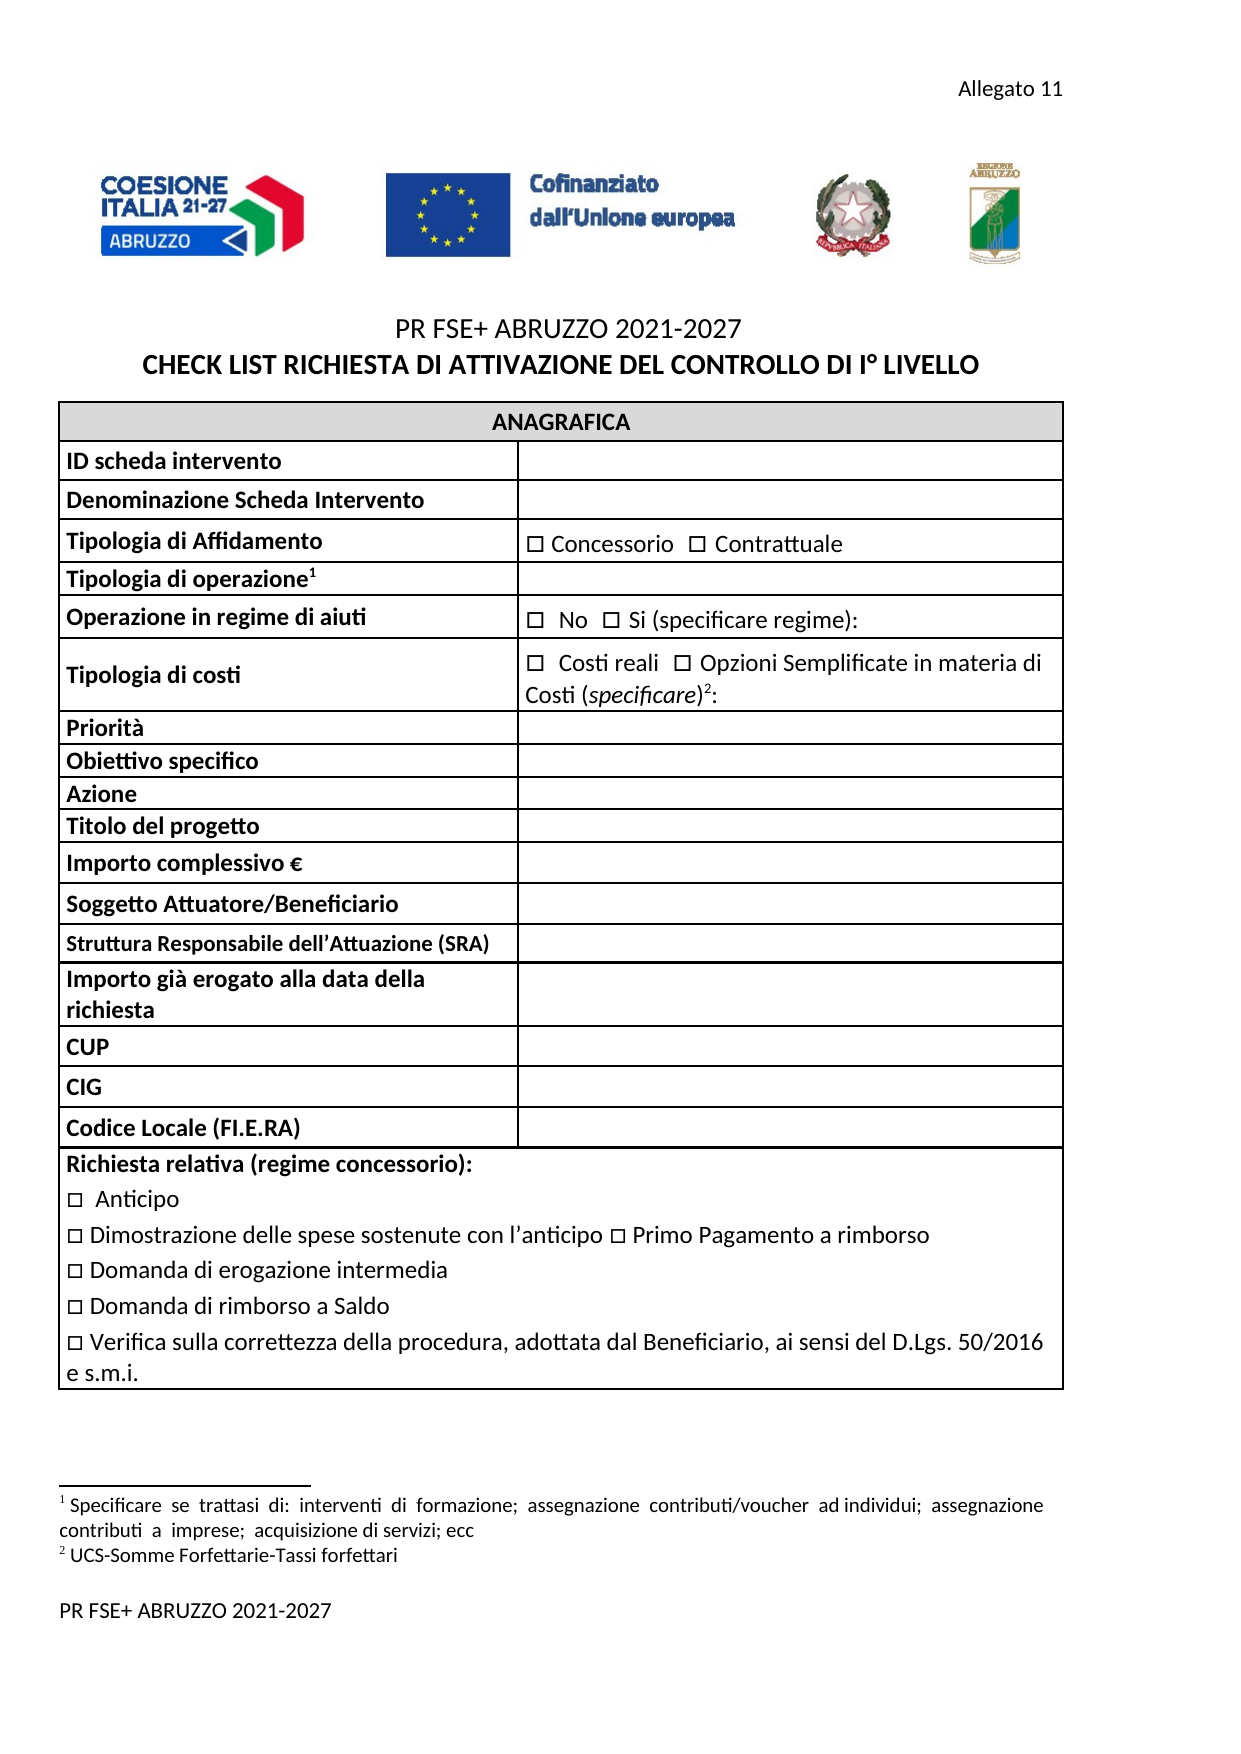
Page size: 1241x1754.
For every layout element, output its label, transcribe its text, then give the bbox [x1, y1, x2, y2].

table_cell [519, 745, 1062, 776]
table_cell [519, 1027, 1062, 1065]
table_cell [519, 778, 1062, 808]
table_cell [519, 1108, 1062, 1146]
table_cell □ Costi reali □ Opzioni Semplificate in materia di Costi (specificare): [519, 639, 1062, 710]
table_cell Richiesta relativa (regime concessorio): □ Anticipo □ Dimostrazione delle spese sostenute con l’anticipo □ Primo Pagamento a rimborso □ Domanda di erogazione intermedia □ Domanda di rimborso a Saldo □ Verifica sulla correttezza della procedura, adottata dal Beneficiario, ai sensi del D.Lgs. 50/2016 e s.m.i. [60, 1149, 1062, 1388]
table_cell Importo complessivo € [60, 843, 517, 882]
table_cell [519, 481, 1062, 518]
table_cell Importo già erogato alla data della richiesta [60, 964, 517, 1024]
table_cell CIG [60, 1067, 517, 1106]
table_cell [519, 563, 1062, 594]
table_cell Tipologia di costi [60, 639, 517, 710]
text PR FSE+ ABRUZZO 2021-2027 [74, 310, 1063, 346]
table_cell [519, 843, 1062, 882]
table_cell Soggetto Attuatore/Beneficiario [60, 884, 517, 922]
table_cell [519, 925, 1062, 961]
table_cell [519, 1067, 1062, 1106]
table_cell Obiettivo specifico [60, 745, 517, 776]
table_cell □ No □ Si (specificare regime): [519, 596, 1062, 637]
table_cell □ Concessorio □ Contrattuale [519, 520, 1062, 561]
table_cell ID scheda intervento [60, 442, 517, 479]
table_cell Codice Locale (FI.E.RA) [60, 1108, 517, 1146]
picture [59, 147, 1064, 281]
table_cell Titolo del progetto [60, 810, 517, 841]
table_cell Azione [60, 778, 517, 808]
table_header ANAGRAFICA [60, 403, 1062, 440]
table_cell Denominazione Scheda Intervento [60, 481, 517, 518]
table_cell [519, 712, 1062, 743]
table_cell [519, 810, 1062, 841]
text CHECK LIST RICHIESTA DI ATTIVAZIONE DEL CONTROLLO DI I° LIVELLO [59, 346, 1063, 381]
table_cell Tipologia di Affidamento [60, 520, 517, 561]
table_cell Operazione in regime di aiuti [60, 596, 517, 637]
table_cell Tipologia di operazione [60, 563, 517, 594]
table_cell Priorità [60, 712, 517, 743]
table_cell [519, 442, 1062, 479]
table_cell [519, 964, 1062, 1024]
table_cell [519, 884, 1062, 922]
table_cell Struttura Responsabile dell’Attuazione (SRA) [60, 925, 517, 961]
table_cell CUP [60, 1027, 517, 1065]
